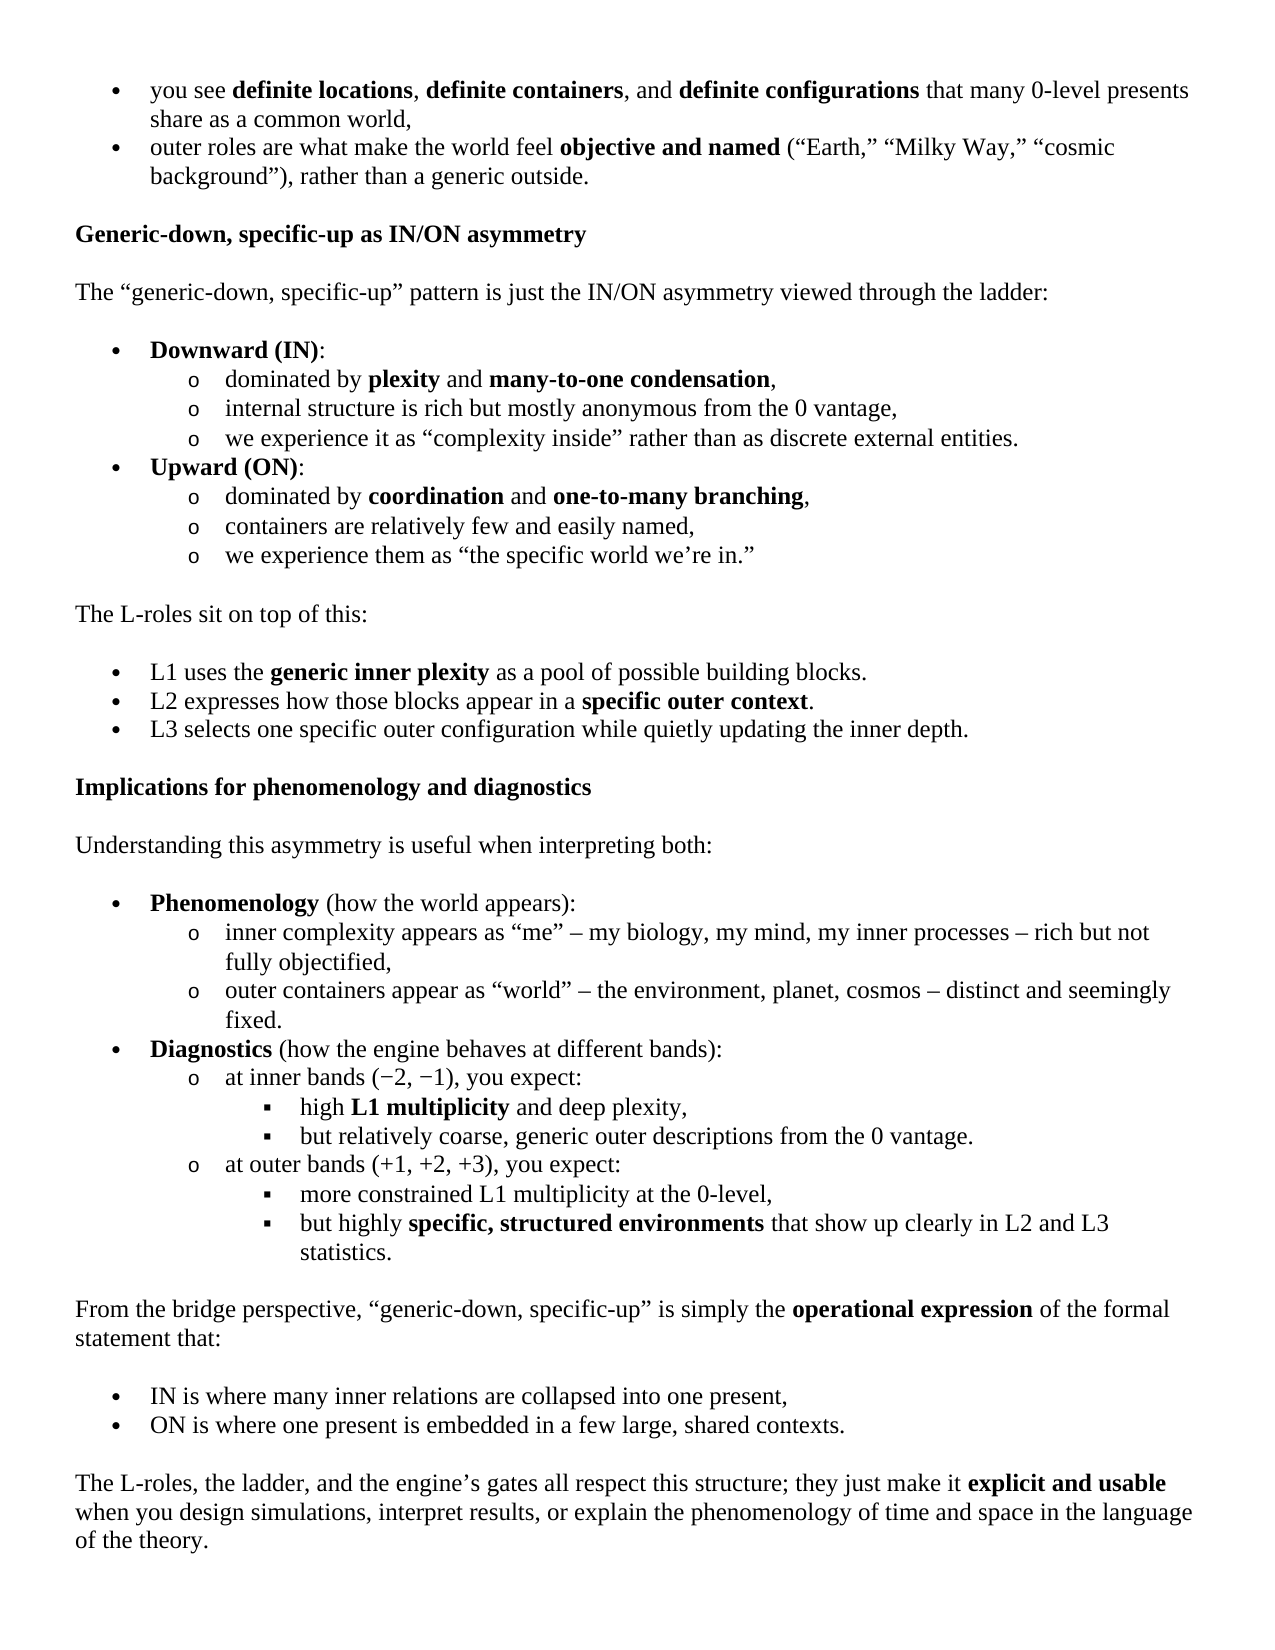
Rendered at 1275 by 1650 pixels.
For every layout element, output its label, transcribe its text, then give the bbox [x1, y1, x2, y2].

text The L-roles, the ladder, and the engine’s gates all respect this structure; they just make it explicit and usable when you design simulations, interpret results, or explain the phenomenology of time and space in the language of the theory. [75, 1468, 1200, 1554]
list high L1 multiplicity and deep plexity, [262, 1092, 1200, 1121]
list we experience them as “the specific world we’re in.” [187, 540, 1200, 570]
list containers are relatively few and easily named, [187, 511, 1200, 540]
list Diagnostics (how the engine behaves at different bands): [112, 1034, 1200, 1062]
text From the bridge perspective, “generic-down, specific-up” is simply the operational expression of the formal statement that: [75, 1294, 1200, 1352]
text Generic-down, specific-up as IN/ON asymmetry [75, 219, 1200, 248]
list dominated by coordination and one-to-many branching, [187, 481, 1200, 511]
list at outer bands (+1, +2, +3), you expect: [187, 1149, 1200, 1179]
list inner complexity appears as “me” – my biology, my mind, my inner processes – rich but not fully objectified, [187, 917, 1200, 975]
text Implications for phenomenology and diagnostics [75, 772, 1200, 801]
list Upward (ON): [112, 452, 1200, 481]
list L1 uses the generic inner plexity as a pool of possible building blocks. [112, 657, 1200, 686]
list but highly specific, structured environments that show up clearly in L2 and L3 statistics. [262, 1208, 1200, 1265]
list L3 selects one specific outer configuration while quietly updating the inner depth. [112, 714, 1200, 743]
list ON is where one present is embedded in a few large, shared contexts. [112, 1410, 1200, 1439]
list more constrained L1 multiplicity at the 0-level, [262, 1179, 1200, 1208]
list L2 expresses how those blocks appear in a specific outer context. [112, 686, 1200, 714]
list we experience it as “complexity inside” rather than as discrete external entities. [187, 423, 1200, 452]
text Understanding this asymmetry is useful when interpreting both: [75, 830, 1200, 859]
list outer roles are what make the world feel objective and named (“Earth,” “Milky Way,” “cosmic background”), rather than a generic outside. [112, 132, 1200, 190]
list Phenomenology (how the world appears): [112, 888, 1200, 917]
list dominated by plexity and many-to-one condensation, [187, 364, 1200, 393]
list you see definite locations, definite containers, and definite configurations that many 0-level presents share as a common world, [112, 75, 1200, 132]
text The L-roles sit on top of this: [75, 599, 1200, 628]
list outer containers appear as “world” – the environment, planet, cosmos – distinct and seemingly fixed. [187, 975, 1200, 1034]
list but relatively coarse, generic outer descriptions from the 0 vantage. [262, 1121, 1200, 1149]
text The “generic-down, specific-up” pattern is just the IN/ON asymmetry viewed through the ladder: [75, 277, 1200, 306]
list IN is where many inner relations are collapsed into one present, [112, 1381, 1200, 1410]
list at inner bands (−2, −1), you expect: [187, 1062, 1200, 1092]
list internal structure is rich but mostly anonymous from the 0 vantage, [187, 393, 1200, 423]
list Downward (IN): [112, 335, 1200, 364]
